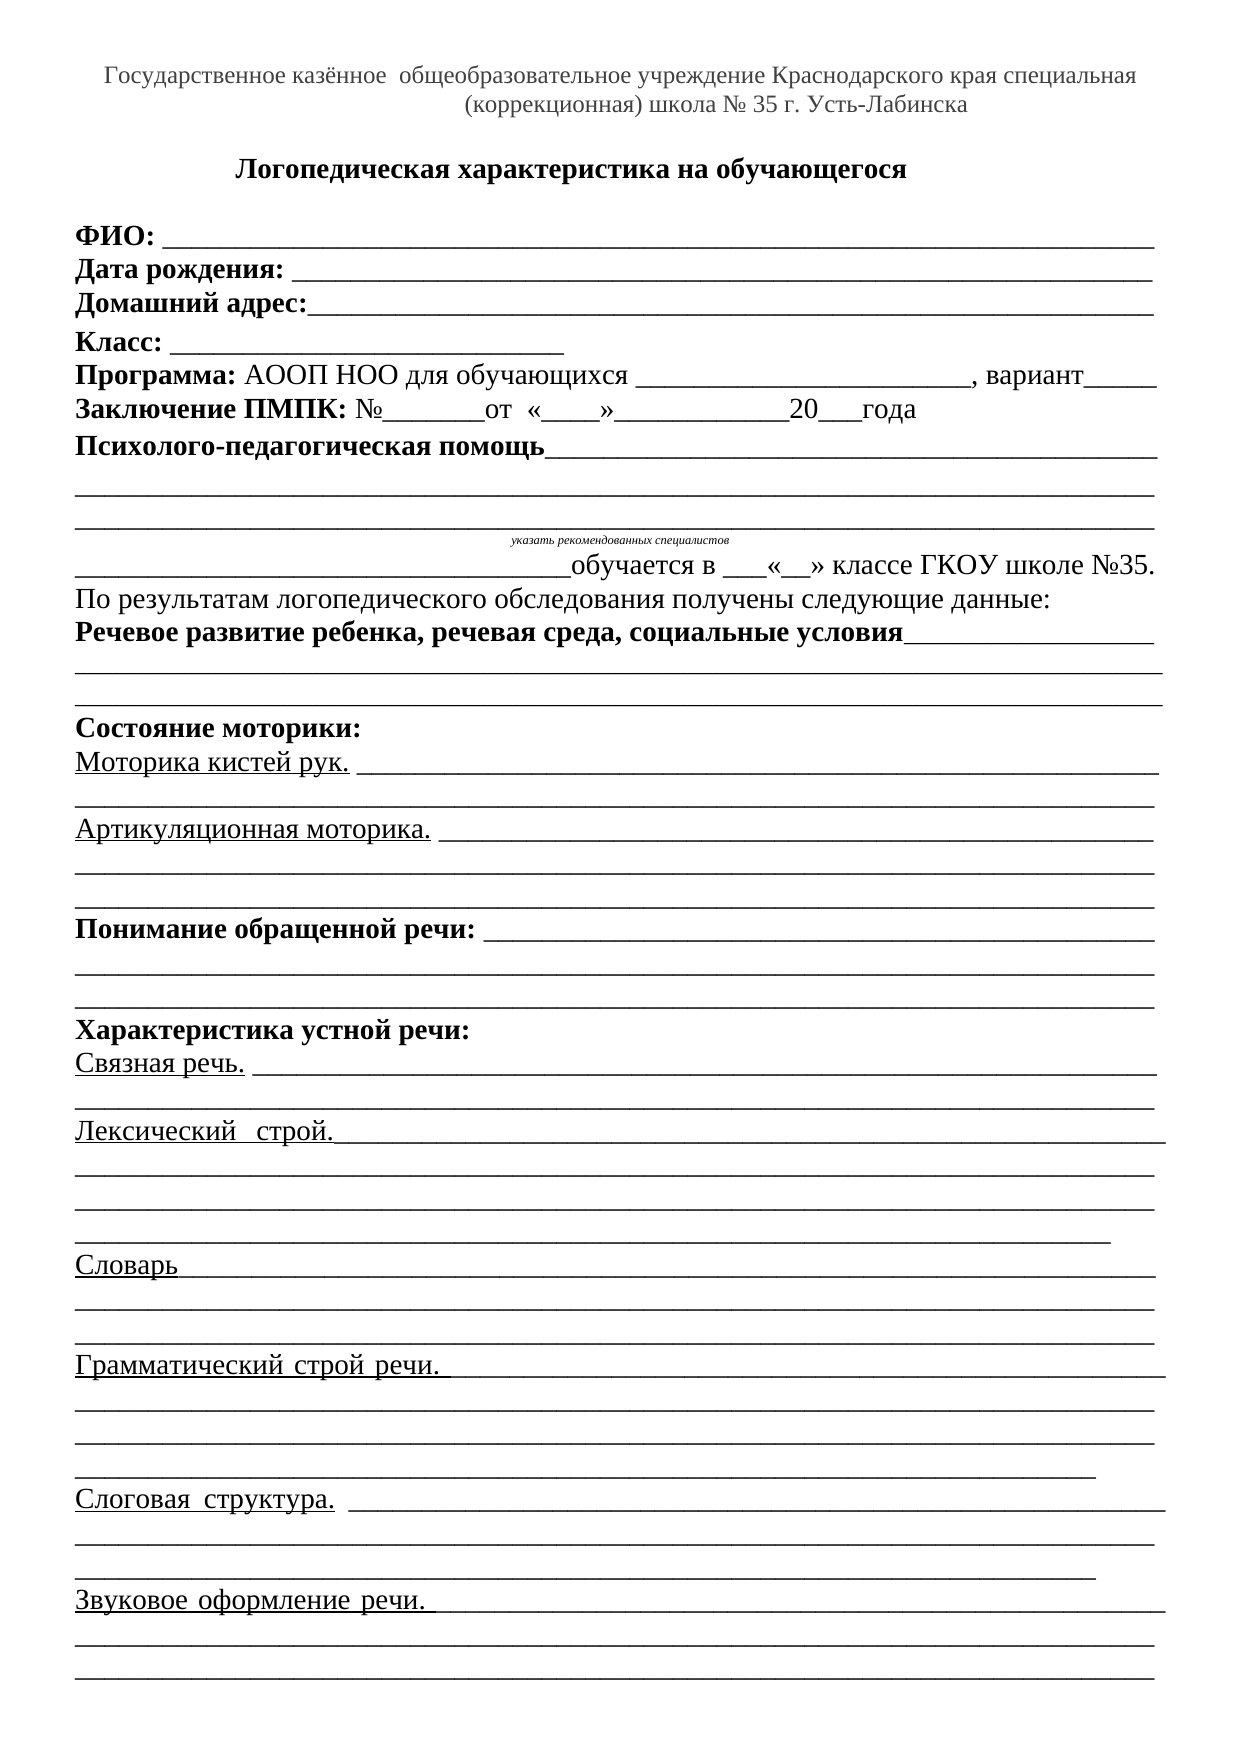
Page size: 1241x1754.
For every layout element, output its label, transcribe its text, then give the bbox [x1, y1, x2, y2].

text ____________________________________________________________________________________________________________________________________________________ [75, 844, 1165, 911]
text Государственное казённое общеобразовательное учреждение Краснодарского края специальная (коррекционная) школа № 35 г. Усть-Лабинска [75, 60, 1165, 117]
text Звуковое оформление речи. __________________________________________________ ____________________________________________________________________________________________________________________________________________________ [75, 1613, 1165, 1683]
text Логопедическая характеристика на обучающегося [75, 151, 1165, 184]
text Слоговая структура. ________________________________________________________ __________________________________________________________________________ [75, 1482, 1165, 1549]
text ______________________________________________________________________ [75, 1448, 1165, 1482]
text Артикуляционная моторика. _________________________________________________ [75, 811, 1165, 844]
text Характеристика устной речи: [75, 1012, 1165, 1046]
text Звуковое оформление речи. __________________________________________________ ____________________________________________________________________________________________________________________________________________________ [75, 1582, 1165, 1611]
text __________________________________________________________________________ [75, 1079, 1165, 1113]
text Моторика кистей рук. _______________________________________________________ [75, 744, 1165, 777]
text ФИО: ____________________________________________________________________ [75, 218, 1165, 252]
text указать рекомендованных специалистов [75, 533, 1165, 547]
text Словарь___________________________________________________________________ [75, 1247, 1165, 1280]
text Связная речь. ______________________________________________________________ [75, 1046, 1165, 1079]
text Заключение ПМПК: №_______от «____»____________20___года [75, 391, 1165, 424]
text Грамматический строй речи. _________________________________________________ __________________________________________________________________________ __________________________________________________________________________ [75, 1378, 1165, 1448]
text Домашний адрес:__________________________________________________________ [75, 285, 1165, 319]
text __________________________________________________________________________ [75, 1314, 1165, 1347]
text Психолого-педагогическая помощь__________________________________________ [75, 424, 1165, 462]
text ____________________________________________________________________________________________________________________________________________________ [75, 945, 1165, 1012]
text Класс: ___________________________ [75, 324, 1165, 357]
text Грамматический строй речи. _________________________________________________ __________________________________________________________________________ __________________________________________________________________________ [75, 1347, 1165, 1376]
text __________________________________________________________________________ [75, 499, 1165, 533]
text __________________________________________________________________________ [75, 1180, 1165, 1213]
text Понимание обращенной речи: ______________________________________________ [75, 911, 1165, 945]
text Программа: АООП НОО для обучающихся _______________________, вариант_____ [75, 357, 1165, 391]
text __________________________________________________________________________ [75, 462, 1165, 499]
text __________________________________________________________________________ [75, 777, 1165, 811]
text Лексический строй._________________________________________________________ __________________________________________________________________________ [75, 1143, 1165, 1180]
text Речевое развитие ребенка, речевая среда, социальные условия____________________ [75, 614, 1165, 648]
text _______________________________________________________________________ [75, 1213, 1165, 1247]
text Дата рождения: ___________________________________________________________ [75, 252, 1165, 285]
text ______________________________________________________________________ [75, 1549, 1165, 1582]
text ______________________________________________________________________________________________________________________________________________________________________________ Состояние моторики: [75, 648, 1165, 744]
text __________________________________________________________________________ [75, 1280, 1165, 1314]
text Лексический строй._________________________________________________________ __________________________________________________________________________ [75, 1113, 1165, 1142]
text __________________________________обучается в ___«__» классе ГКОУ школе №35. По результатам логопедического обследования получены следующие данные: [75, 547, 1165, 614]
